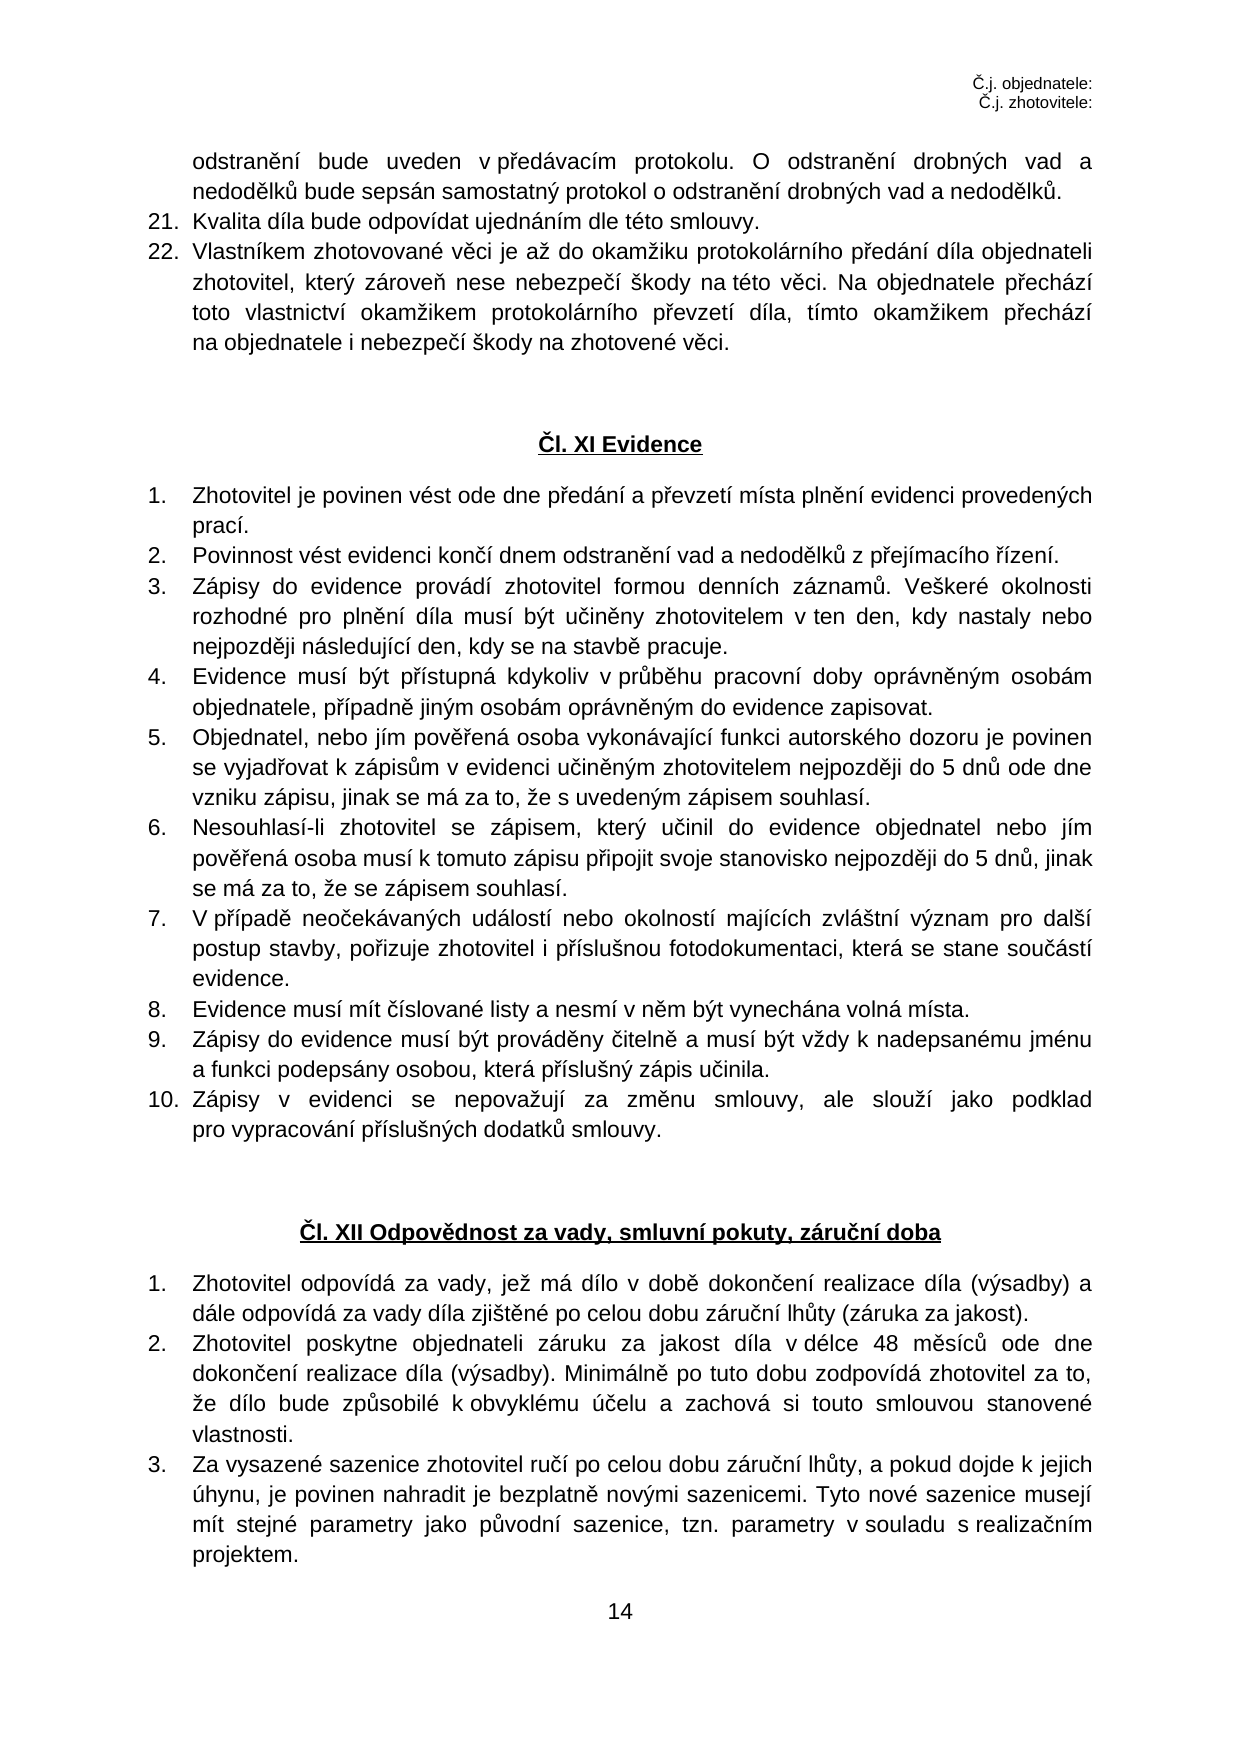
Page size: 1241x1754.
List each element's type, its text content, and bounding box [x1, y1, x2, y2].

list Nesouhlasí-li zhotovitel se zápisem, který učinil do evidence objednatel nebo jím pověřená osoba musí k tomuto zápisu připojit svoje stanovisko nejpozději do 5 dnů, jinak se má za to, že se zápisem souhlasí. [148, 814, 1093, 901]
list Zhotovitel je povinen vést ode dne předání a převzetí místa plnění evidenci provedených prací. [148, 482, 1093, 538]
list Zápisy do evidence musí být prováděny čitelně a musí být vždy k nadepsanému jménu a funkci podepsány osobou, která příslušný zápis učinila. [148, 1026, 1093, 1082]
list Evidence musí mít číslované listy a nesmí v něm být vynechána volná místa. [148, 996, 1093, 1022]
list Zápisy do evidence provádí zhotovitel formou denních záznamů. Veškeré okolnosti rozhodné pro plnění díla musí být učiněny zhotovitelem v ten den, kdy nastaly nebo nejpozději následující den, kdy se na stavbě pracuje. [148, 573, 1093, 659]
list Vlastníkem zhotovované věci je až do okamžiku protokolárního předání díla objednateli zhotovitel, který zároveň nese nebezpečí škody na této věci. Na objednatele přechází toto vlastnictví okamžikem protokolárního převzetí díla, tímto okamžikem přechází na objednatele i nebezpečí škody na zhotovené věci. [148, 238, 1093, 355]
list Zhotovitel odpovídá za vady, jež má dílo v době dokončení realizace díla (výsadby) a dále odpovídá za vady díla zjištěné po celou dobu záruční lhůty (záruka za jakost). [148, 1269, 1093, 1326]
list V případě neočekávaných událostí nebo okolností majících zvláštní význam pro další postup stavby, pořizuje zhotovitel i příslušnou fotodokumentaci, která se stane součástí evidence. [148, 905, 1093, 992]
list Zhotovitel poskytne objednateli záruku za jakost díla v délce 48 měsíců ode dne dokončení realizace díla (výsadby). Minimálně po tuto dobu zodpovídá zhotovitel za to, že dílo bude způsobilé k obvyklému účelu a zachová si touto smlouvou stanovené vlastnosti. [148, 1330, 1093, 1447]
list Evidence musí být přístupná kdykoliv v průběhu pracovní doby oprávněným osobám objednatele, případně jiným osobám oprávněným do evidence zapisovat. [148, 663, 1093, 720]
list Kvalita díla bude odpovídat ujednáním dle této smlouvy. [148, 208, 1093, 234]
list Objednatel, nebo jím pověřená osoba vykonávající funkci autorského dozoru je povinen se vyjadřovat k zápisům v evidenci učiněným zhotovitelem nejpozději do 5 dnů ode dne vzniku zápisu, jinak se má za to, že s uvedeným zápisem souhlasí. [148, 724, 1093, 810]
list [148, 148, 1093, 204]
list Za vysazené sazenice zhotovitel ručí po celou dobu záruční lhůty, a pokud dojde k jejich úhynu, je povinen nahradit je bezplatně novými sazenicemi. Tyto nové sazenice musejí mít stejné parametry jako původní sazenice, tzn. parametry v souladu s realizačním projektem. [148, 1451, 1093, 1568]
text Čl. XII Odpovědnost za vady, smluvní pokuty, záruční doba [148, 1218, 1093, 1245]
text Čl. XI Evidence [148, 431, 1093, 457]
list Povinnost vést evidenci končí dnem odstranění vad a nedodělků z přejímacího řízení. [148, 542, 1093, 569]
list Zápisy v evidenci se nepovažují za změnu smlouvy, ale slouží jako podklad pro vypracování příslušných dodatků smlouvy. [148, 1086, 1093, 1143]
